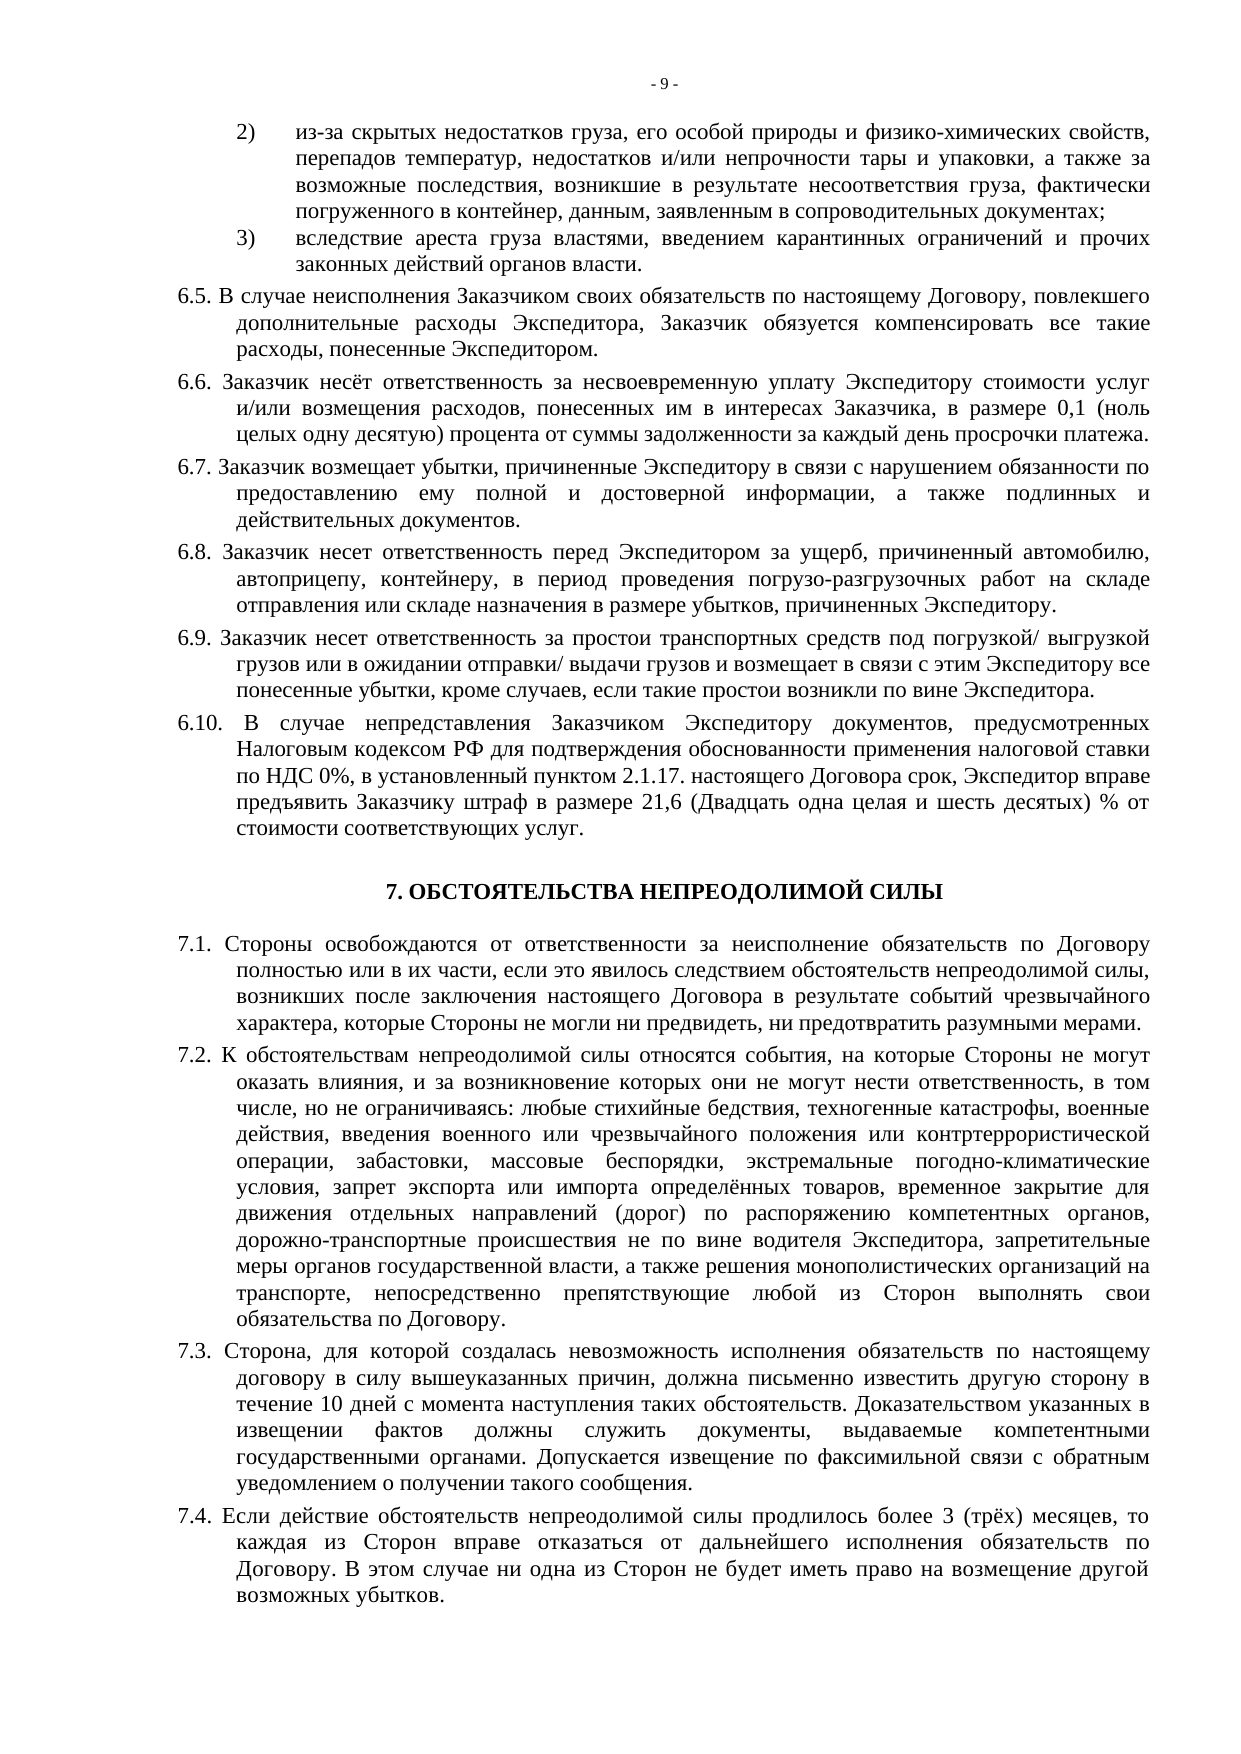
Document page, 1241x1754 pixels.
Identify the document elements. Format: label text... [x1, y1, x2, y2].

text 7.2. К обстоятельствам непреодолимой силы относятся события, на которые Стороны не могут оказать влияния, и за возникновение которых они не могут нести ответственность, в том числе, но не ограничиваясь: любые стихийные бедствия, техногенные катастрофы, военные действия, введения военного или чрезвычайного положения или контртеррористической операции, забастовки, массовые беспорядки, экстремальные погодно-климатические условия, запрет экспорта или импорта определённых товаров, временное закрытие для движения отдельных направлений (дорог) по распоряжению компетентных органов, дорожно-транспортные происшествия не по вине водителя Экспедитора, запретительные меры органов государственной власти, а также решения монополистических организаций на транспорте, непосредственно препятствующие любой из Сторон выполнять свои обязательства по Договору. [177, 1041, 1152, 1331]
text 7.3. Сторона, для которой создалась невозможность исполнения обязательств по настоящему договору в силу вышеуказанных причин, должна письменно известить другую сторону в течение 10 дней с момента наступления таких обстоятельств. Доказательством указанных в извещении фактов должны служить документы, выдаваемые компетентными государственными органами. Допускается извещение по факсимильной связи с обратным уведомлением о получении такого сообщения. [177, 1337, 1152, 1496]
list вследствие ареста груза властями, введением карантинных ограничений и прочих законных действий органов власти. [236, 223, 1152, 276]
text 7.4. Если действие обстоятельств непреодолимой силы продлилось более 3 (трёх) месяцев, то каждая из Сторон вправе отказаться от дальнейшего исполнения обязательств по Договору. В этом случае ни одна из Сторон не будет иметь право на возмещение другой возможных убытков. [177, 1502, 1152, 1607]
text 6.9. Заказчик несет ответственность за простои транспортных средств под погрузкой/ выгрузкой грузов или в ожидании отправки/ выдачи грузов и возмещает в связи с этим Экспедитору все понесенные убытки, кроме случаев, если такие простои возникли по вине Экспедитора. [177, 624, 1152, 703]
text 7.1. Стороны освобождаются от ответственности за неисполнение обязательств по Договору полностью или в их части, если это явилось следствием обстоятельств непреодолимой силы, возникших после заключения настоящего Договора в результате событий чрезвычайного характера, которые Стороны не могли ни предвидеть, ни предотвратить разумными мерами. [177, 930, 1152, 1035]
text 6.5. В случае неисполнения Заказчиком своих обязательств по настоящему Договору, повлекшего дополнительные расходы Экспедитора, Заказчик обязуется компенсировать все такие расходы, понесенные Экспедитором. [177, 282, 1152, 362]
text 6.6. Заказчик несёт ответственность за несвоевременную уплату Экспедитору стоимости услуг и/или возмещения расходов, понесенных им в интересах Заказчика, в размере 0,1 (ноль целых одну десятую) процента от суммы задолженности за каждый день просрочки платежа. [177, 368, 1152, 447]
text 6.10. В случае непредставления Заказчиком Экспедитору документов, предусмотренных Налоговым кодексом РФ для подтверждения обоснованности применения налоговой ставки по НДС 0%, в установленный пунктом 2.1.17. настоящего Договора срок, Экспедитор вправе предъявить Заказчику штраф в размере 21,6 (Двадцать одна целая и шесть десятых) % от стоимости соответствующих услуг. [177, 709, 1152, 841]
list из-за скрытых недостатков груза, его особой природы и физико-химических свойств, перепадов температур, недостатков и/или непрочности тары и упаковки, а также за возможные последствия, возникшие в результате несоответствия груза, фактически погруженного в контейнер, данным, заявленным в сопроводительных документах; [236, 118, 1152, 223]
text 7. Обстоятельства непреодолимой силы [177, 878, 1152, 905]
text 6.8. Заказчик несет ответственность перед Экспедитором за ущерб, причиненный автомобилю, автоприцепу, контейнеру, в период проведения погрузо-разгрузочных работ на складе отправления или складе назначения в размере убытков, причиненных Экспедитору. [177, 538, 1152, 617]
text 6.7. Заказчик возмещает убытки, причиненные Экспедитору в связи с нарушением обязанности по предоставлению ему полной и достоверной информации, а также подлинных и действительных документов. [177, 453, 1152, 532]
